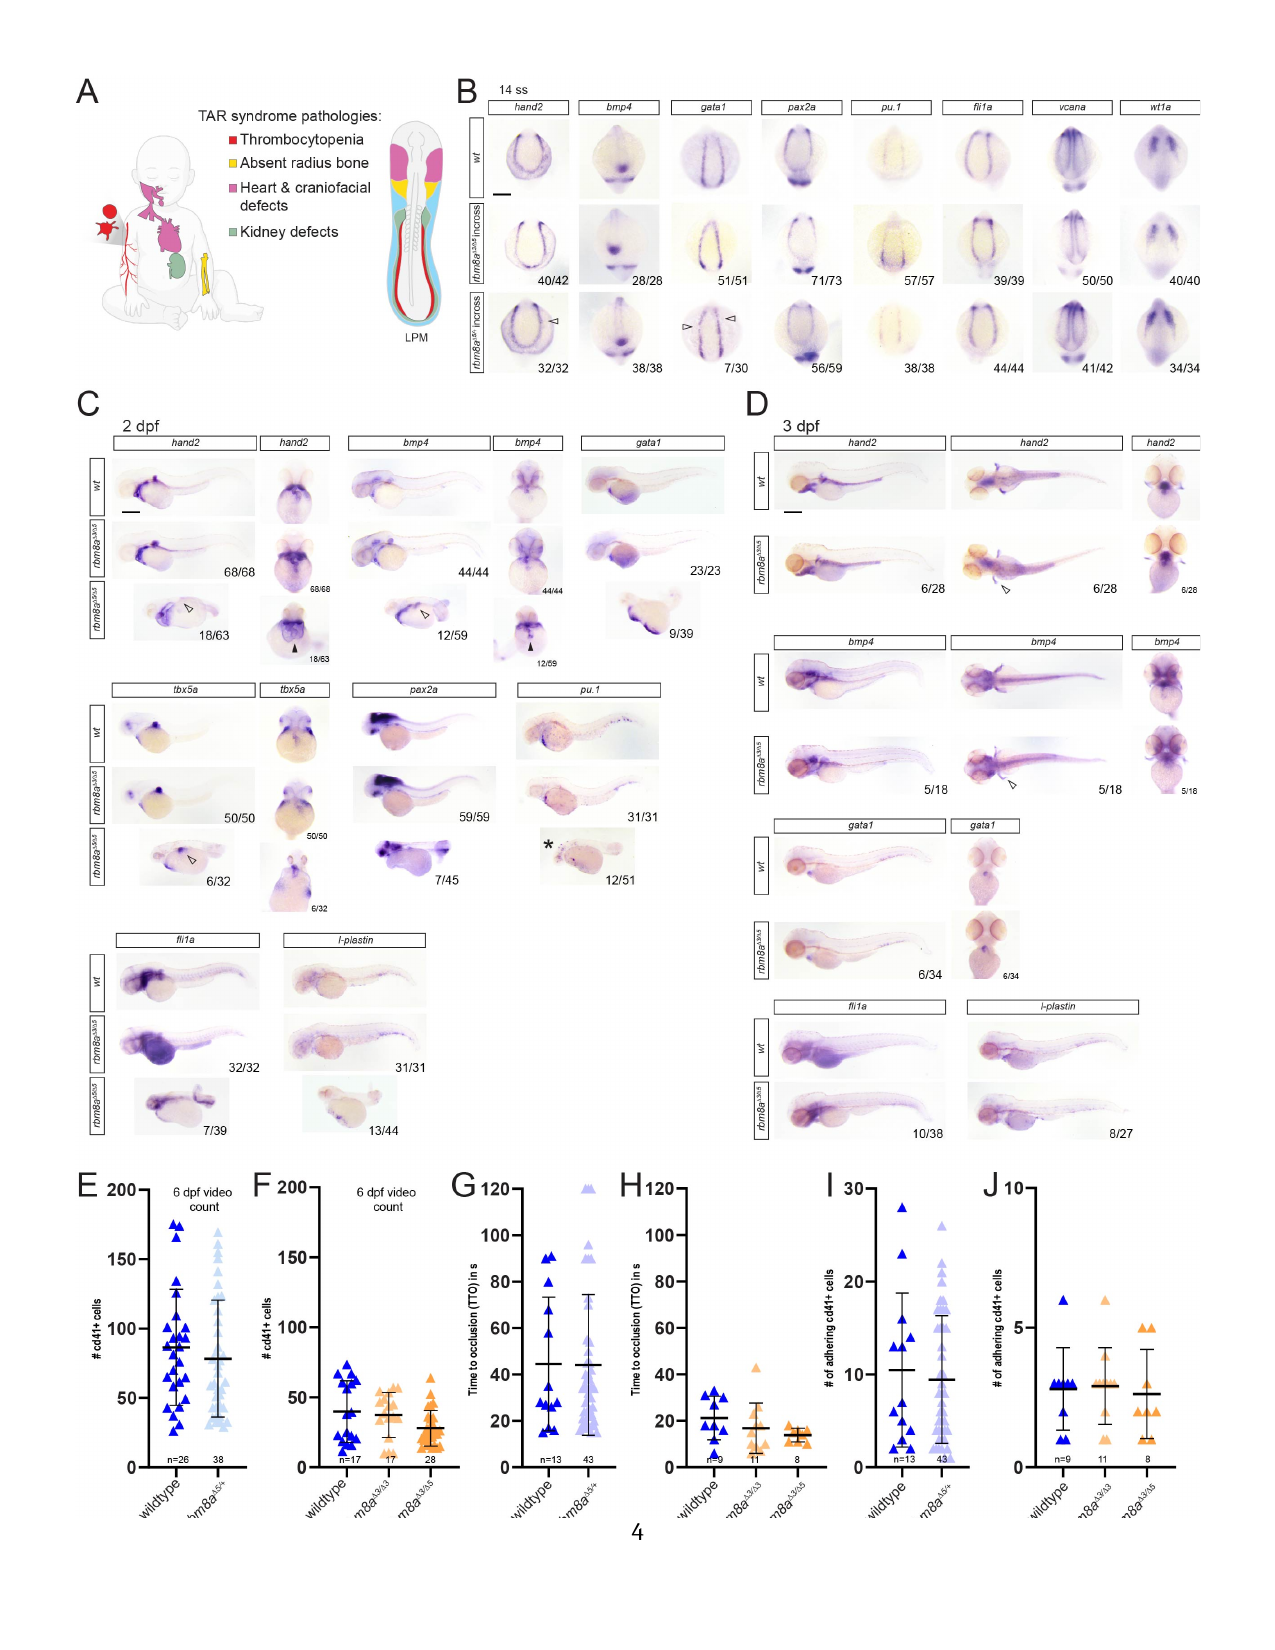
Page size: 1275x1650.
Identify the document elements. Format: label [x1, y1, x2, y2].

picture [75, 75, 1200, 1518]
